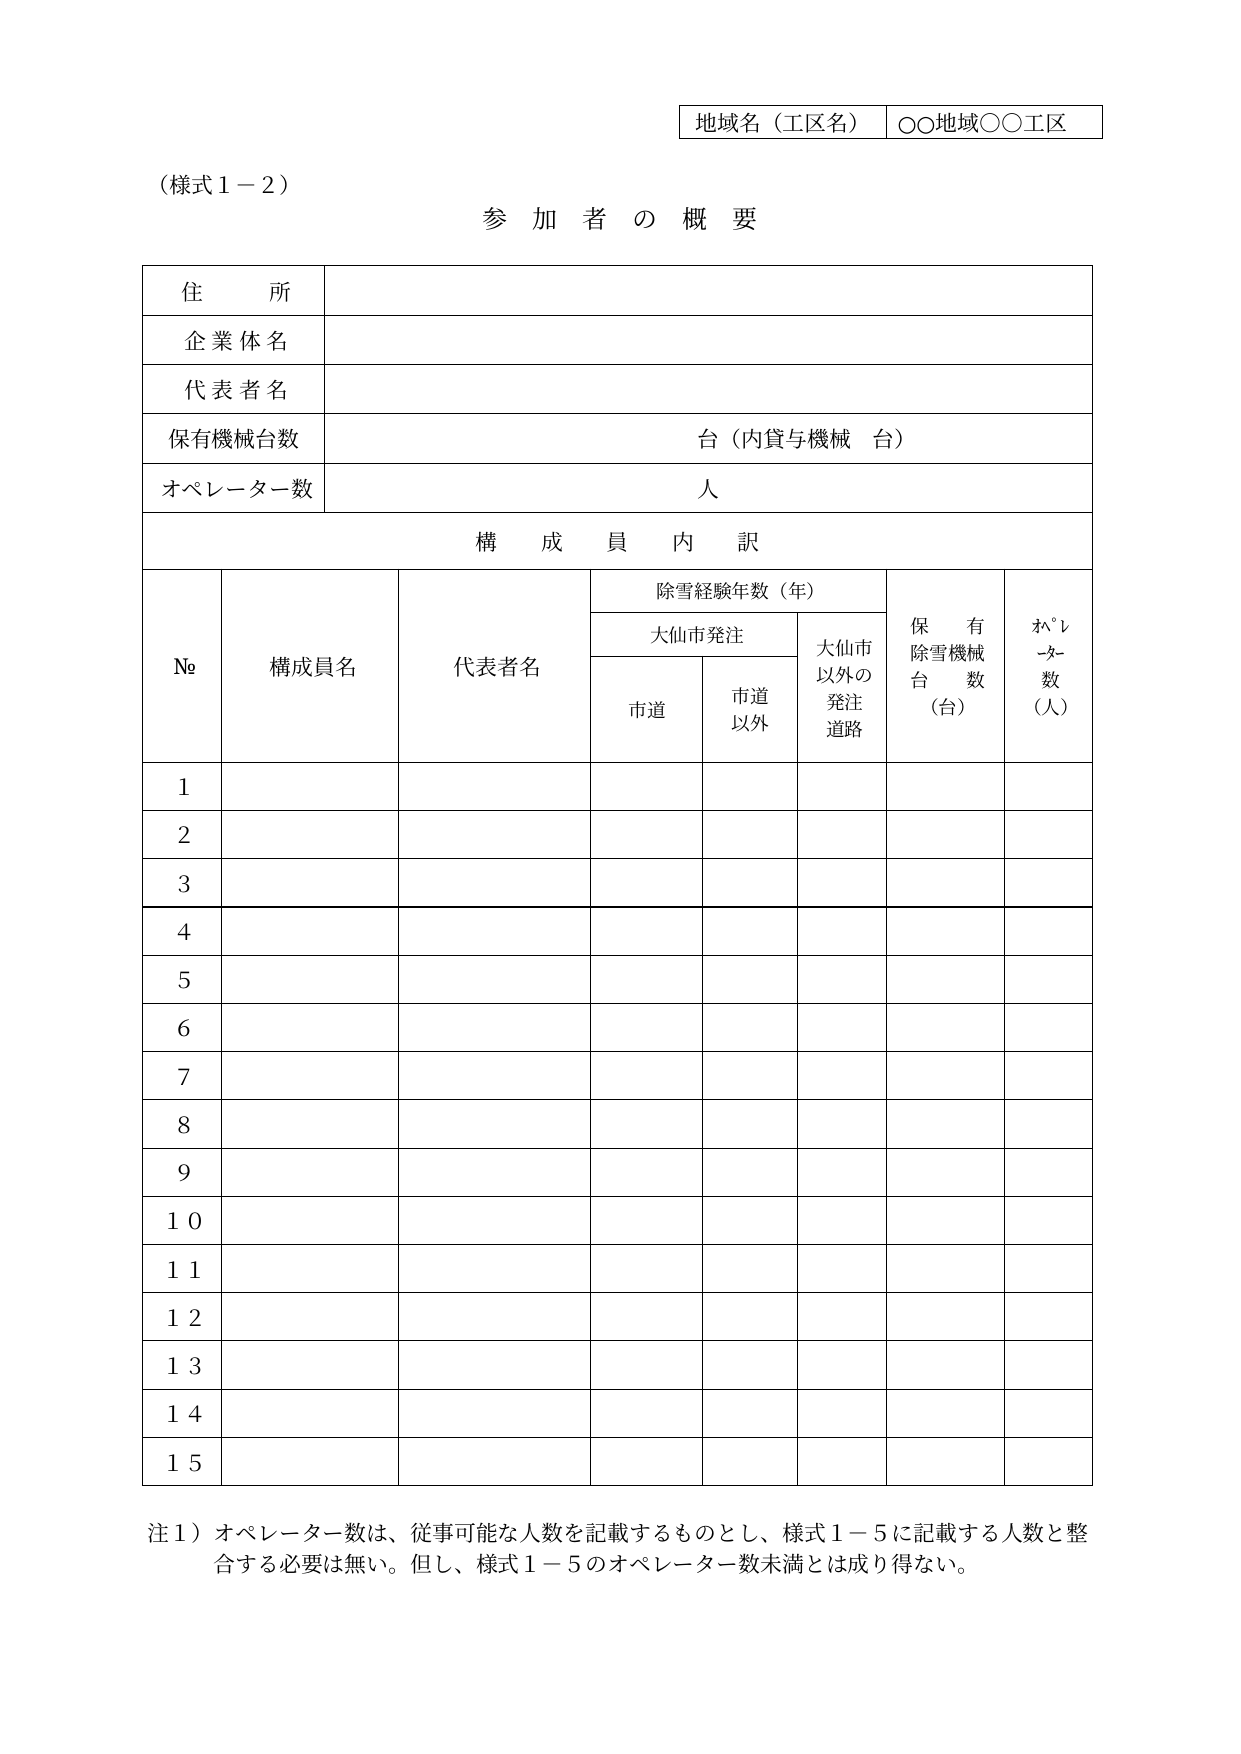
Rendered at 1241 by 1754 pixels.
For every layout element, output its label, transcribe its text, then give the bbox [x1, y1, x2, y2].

table_cell [798, 859, 886, 906]
table_cell 人 [325, 464, 1092, 512]
table_cell [591, 1004, 702, 1051]
table_cell 構 成 員 内 訳 [143, 513, 1092, 568]
table_cell 除雪経験年数（年） [591, 570, 886, 612]
table_cell [1005, 763, 1092, 810]
table_cell [798, 1293, 886, 1340]
table_cell [887, 1245, 1004, 1292]
table_cell 保 有 除雪機械 台 数 （台） [887, 570, 1004, 762]
table_cell [399, 908, 590, 954]
table_cell [887, 908, 1004, 954]
table_cell [1005, 1052, 1092, 1099]
table_cell ｵﾍﾟﾚ ｰﾀｰ 数 （人） [1005, 570, 1092, 762]
table_cell [1005, 1390, 1092, 1437]
table_cell [887, 1438, 1004, 1485]
table_cell [798, 1197, 886, 1244]
table_cell [591, 1149, 702, 1196]
table_cell [887, 811, 1004, 858]
table_cell № [143, 570, 221, 762]
table_cell 代表者名 [399, 570, 590, 762]
table_cell [798, 1341, 886, 1389]
table_cell [591, 1390, 702, 1437]
table_cell １４ [143, 1390, 221, 1437]
table_cell [703, 1293, 797, 1340]
table_cell 台（内貸与機械 台） [325, 414, 1092, 462]
table_cell ８ [143, 1100, 221, 1147]
table_cell [887, 1149, 1004, 1196]
table_cell [591, 956, 702, 1003]
table_cell [703, 1245, 797, 1292]
table_cell [703, 1149, 797, 1196]
table_cell [703, 1052, 797, 1099]
table_cell [399, 763, 590, 810]
table_cell [222, 1293, 398, 1340]
table_cell [703, 1341, 797, 1389]
text 参 加 者 の 概 要 [148, 200, 1092, 236]
table_cell [1005, 956, 1092, 1003]
table_cell [887, 956, 1004, 1003]
table_cell [591, 1293, 702, 1340]
table_cell １３ [143, 1341, 221, 1389]
table_cell 代 表 者 名 [143, 365, 324, 413]
table_cell [798, 908, 886, 954]
table_cell [887, 763, 1004, 810]
table_cell [798, 763, 886, 810]
table_cell [222, 1341, 398, 1389]
table_cell [798, 1052, 886, 1099]
table_cell [887, 1341, 1004, 1389]
table_cell [1005, 1197, 1092, 1244]
table_cell １ [143, 763, 221, 810]
table_cell [399, 1438, 590, 1485]
table_cell [703, 859, 797, 906]
table_cell [798, 956, 886, 1003]
table_cell [591, 811, 702, 858]
table_cell [222, 1197, 398, 1244]
table_cell [1005, 908, 1092, 954]
table_cell [399, 1341, 590, 1389]
table_cell [325, 365, 1092, 413]
table_cell [399, 1245, 590, 1292]
table_cell ４ [143, 908, 221, 954]
table_cell [798, 1100, 886, 1147]
table_cell [887, 1293, 1004, 1340]
table_cell [591, 859, 702, 906]
table_cell [798, 1149, 886, 1196]
table_cell [1005, 1004, 1092, 1051]
table_cell [399, 1004, 590, 1051]
table_cell [222, 1100, 398, 1147]
table_cell [798, 811, 886, 858]
table_cell [222, 763, 398, 810]
table_cell [591, 1245, 702, 1292]
table_cell [798, 1438, 886, 1485]
table_cell [222, 1245, 398, 1292]
table_cell ２ [143, 811, 221, 858]
table_cell [399, 811, 590, 858]
table_cell [887, 1052, 1004, 1099]
table_cell [222, 1438, 398, 1485]
table_cell [222, 956, 398, 1003]
table_cell [591, 1438, 702, 1485]
table_cell 市道 [591, 657, 702, 762]
table_cell １１ [143, 1245, 221, 1292]
table_cell [703, 763, 797, 810]
table_cell [887, 1197, 1004, 1244]
table_cell [591, 1197, 702, 1244]
table_cell [798, 1390, 886, 1437]
table_cell [703, 956, 797, 1003]
table_cell [591, 908, 702, 954]
table_cell [703, 1438, 797, 1485]
table_cell [591, 1100, 702, 1147]
table_cell ７ [143, 1052, 221, 1099]
table_cell [887, 1004, 1004, 1051]
table_cell [399, 1390, 590, 1437]
table_cell [1005, 1293, 1092, 1340]
table_cell [399, 956, 590, 1003]
table_header 住 所 [143, 266, 324, 315]
table_cell [1005, 1341, 1092, 1389]
text 注１）オペレーター数は、従事可能な人数を記載するものとし、様式１－５に記載する人数と整合する必要は無い。但し、様式１－５のオペレーター数未満とは成り得ない。 [148, 1516, 1092, 1579]
table_cell [887, 859, 1004, 906]
table_cell [703, 811, 797, 858]
table_cell [1005, 1100, 1092, 1147]
table_cell [591, 763, 702, 810]
table_cell [1005, 1245, 1092, 1292]
table_cell 市道 以外 [703, 657, 797, 762]
table_cell [222, 1390, 398, 1437]
table_cell ５ [143, 956, 221, 1003]
table_cell [399, 1052, 590, 1099]
table_cell ６ [143, 1004, 221, 1051]
table_cell [703, 1100, 797, 1147]
table_cell [798, 1245, 886, 1292]
table_cell [1005, 1438, 1092, 1485]
table_cell 構成員名 [222, 570, 398, 762]
table_cell [222, 1149, 398, 1196]
table_cell ９ [143, 1149, 221, 1196]
table_cell [222, 908, 398, 954]
table_cell [399, 1100, 590, 1147]
table_cell 企 業 体 名 [143, 316, 324, 364]
table_cell [591, 1052, 702, 1099]
table_cell [399, 1197, 590, 1244]
table_cell 大仙市以外の発注 道路 [798, 613, 886, 762]
table_cell [1005, 1149, 1092, 1196]
table_cell [222, 859, 398, 906]
table_cell 保有機械台数 [143, 414, 324, 462]
table_cell [703, 908, 797, 954]
table_cell [887, 1100, 1004, 1147]
text （様式１－２） [148, 168, 1092, 200]
table_cell [703, 1197, 797, 1244]
table_cell [399, 1293, 590, 1340]
table_cell ３ [143, 859, 221, 906]
table_cell [1005, 811, 1092, 858]
table_cell [325, 316, 1092, 364]
table_cell [222, 1052, 398, 1099]
table_cell [399, 1149, 590, 1196]
table_cell １２ [143, 1293, 221, 1340]
table_cell 大仙市発注 [591, 613, 797, 656]
table_cell [591, 1341, 702, 1389]
table_cell [703, 1004, 797, 1051]
table_header [325, 266, 1092, 315]
table_cell [222, 811, 398, 858]
table_cell [887, 1390, 1004, 1437]
table_cell １０ [143, 1197, 221, 1244]
table_cell [399, 859, 590, 906]
table_cell [222, 1004, 398, 1051]
table_cell オペレーター数 [143, 464, 324, 512]
table_cell [703, 1390, 797, 1437]
table_cell [1005, 859, 1092, 906]
table_cell １５ [143, 1438, 221, 1485]
table_cell [798, 1004, 886, 1051]
